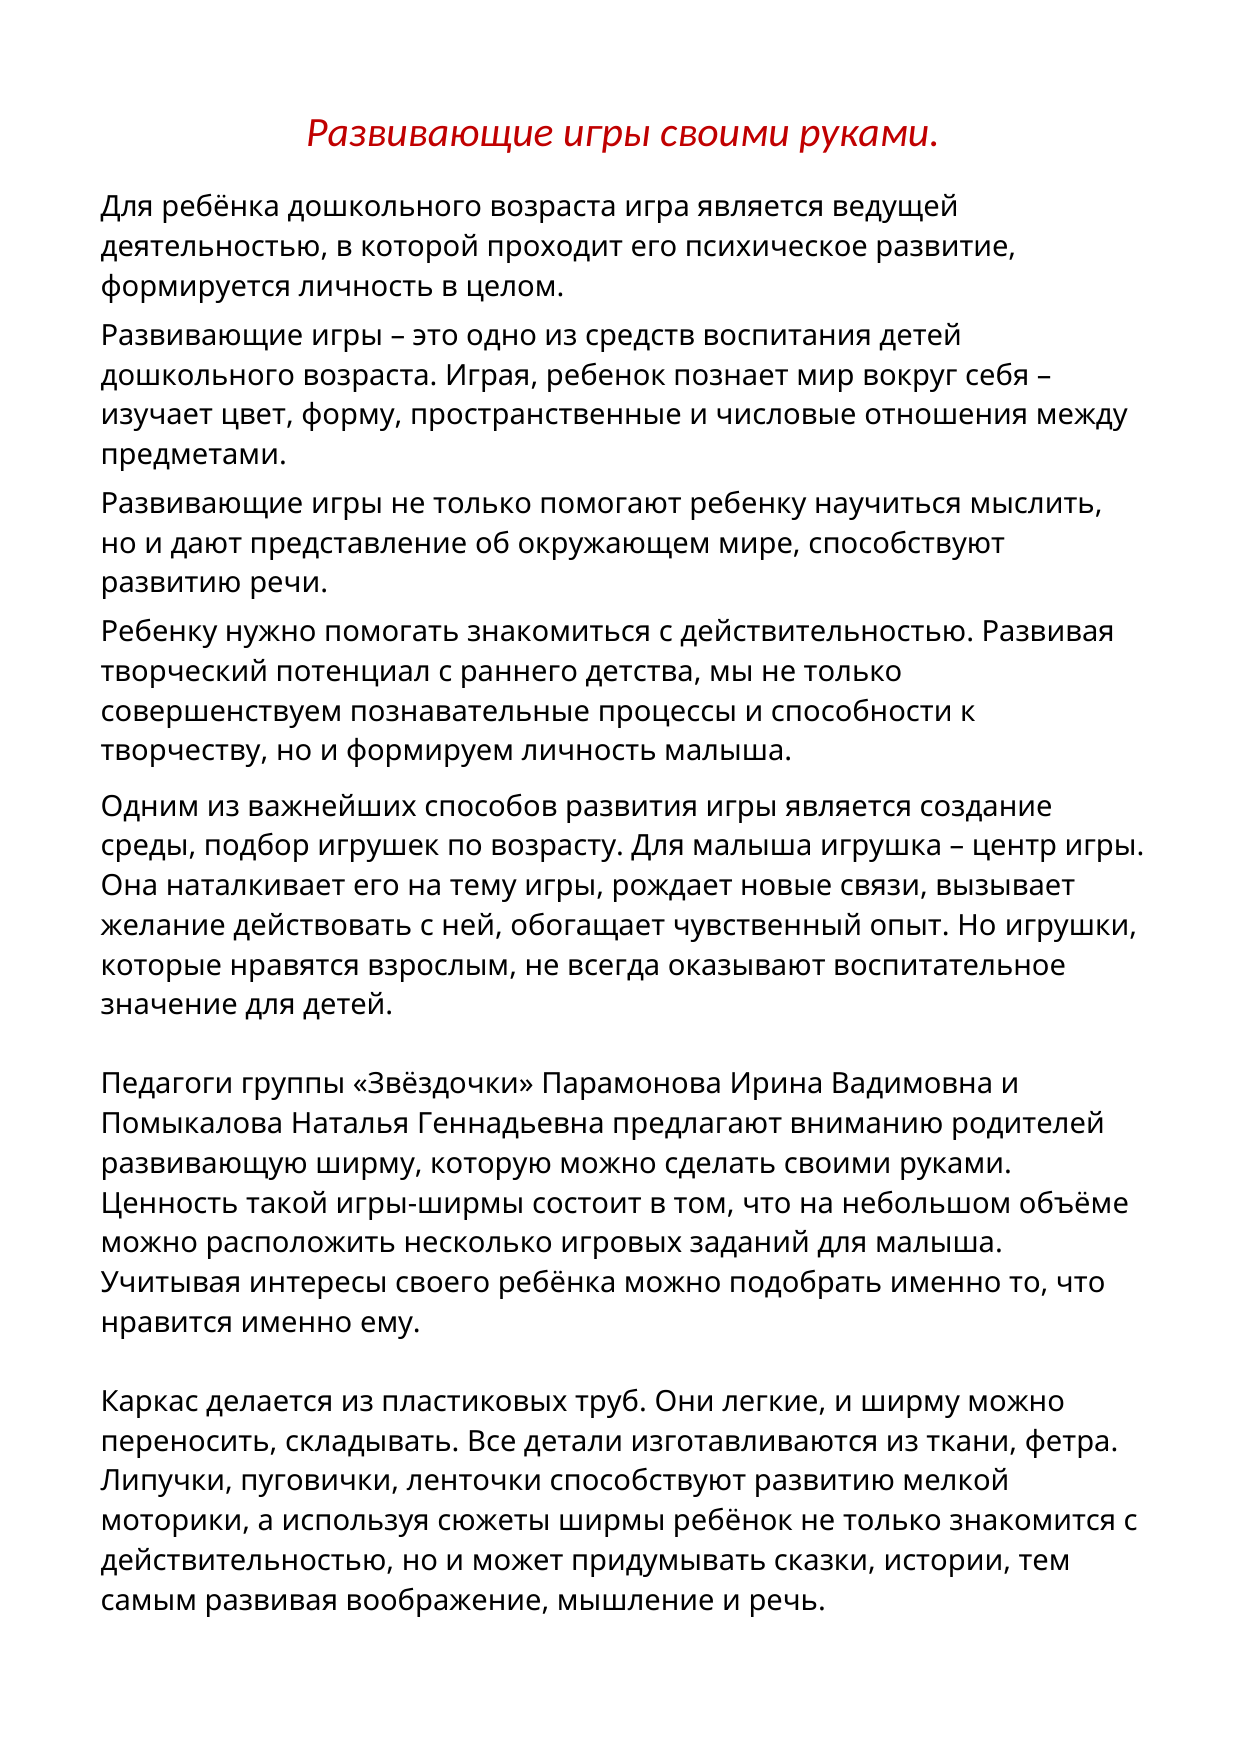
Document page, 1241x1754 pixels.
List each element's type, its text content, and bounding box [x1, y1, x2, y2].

text Ребенку нужно помогать знакомиться с действительностью. Развивая творческий потенциал с раннего детства, мы не только совершенствуем познавательные процессы и способности к творчеству, но и формируем личность малыша. [100, 611, 1146, 769]
text Для ребёнка дошкольного возраста игра является ведущей деятельностью, в которой проходит его психическое развитие, формируется личность в целом. [100, 186, 1146, 305]
text Одним из важнейших способов развития игры является создание среды, подбор игрушек по возрасту. Для малыша игрушка – центр игры. Она наталкивает его на тему игры, рождает новые связи, вызывает желание действовать с ней, обогащает чувственный опыт. Но игрушки, которые нравятся взрослым, не всегда оказывают воспитательное значение для детей. [100, 785, 1146, 1023]
text Педагоги группы «Звёздочки» Парамонова Ирина Вадимовна и Помыкалова Наталья Геннадьевна предлагают вниманию родителей развивающую ширму, которую можно сделать своими руками. Ценность такой игры-ширмы состоит в том, что на небольшом объёме можно расположить несколько игровых заданий для малыша. Учитывая интересы своего ребёнка можно подобрать именно то, что нравится именно ему. [100, 1063, 1146, 1341]
text Развивающие игры – это одно из средств воспитания детей дошкольного возраста. Играя, ребенок познает мир вокруг себя – изучает цвет, форму, пространственные и числовые отношения между предметами. [100, 314, 1146, 473]
text Каркас делается из пластиковых труб. Они легкие, и ширму можно переносить, складывать. Все детали изготавливаются из ткани, фетра. Липучки, пуговички, ленточки способствуют развитию мелкой моторики, а используя сюжеты ширмы ребёнок не только знакомится с действительностью, но и может придумывать сказки, истории, тем самым развивая воображение, мышление и речь. [100, 1380, 1146, 1618]
text Развивающие игры своими руками. [100, 106, 1146, 157]
text Развивающие игры не только помогают ребенку научиться мыслить, но и дают представление об окружающем мире, способствуют развитию речи. [336, 482, 1146, 601]
